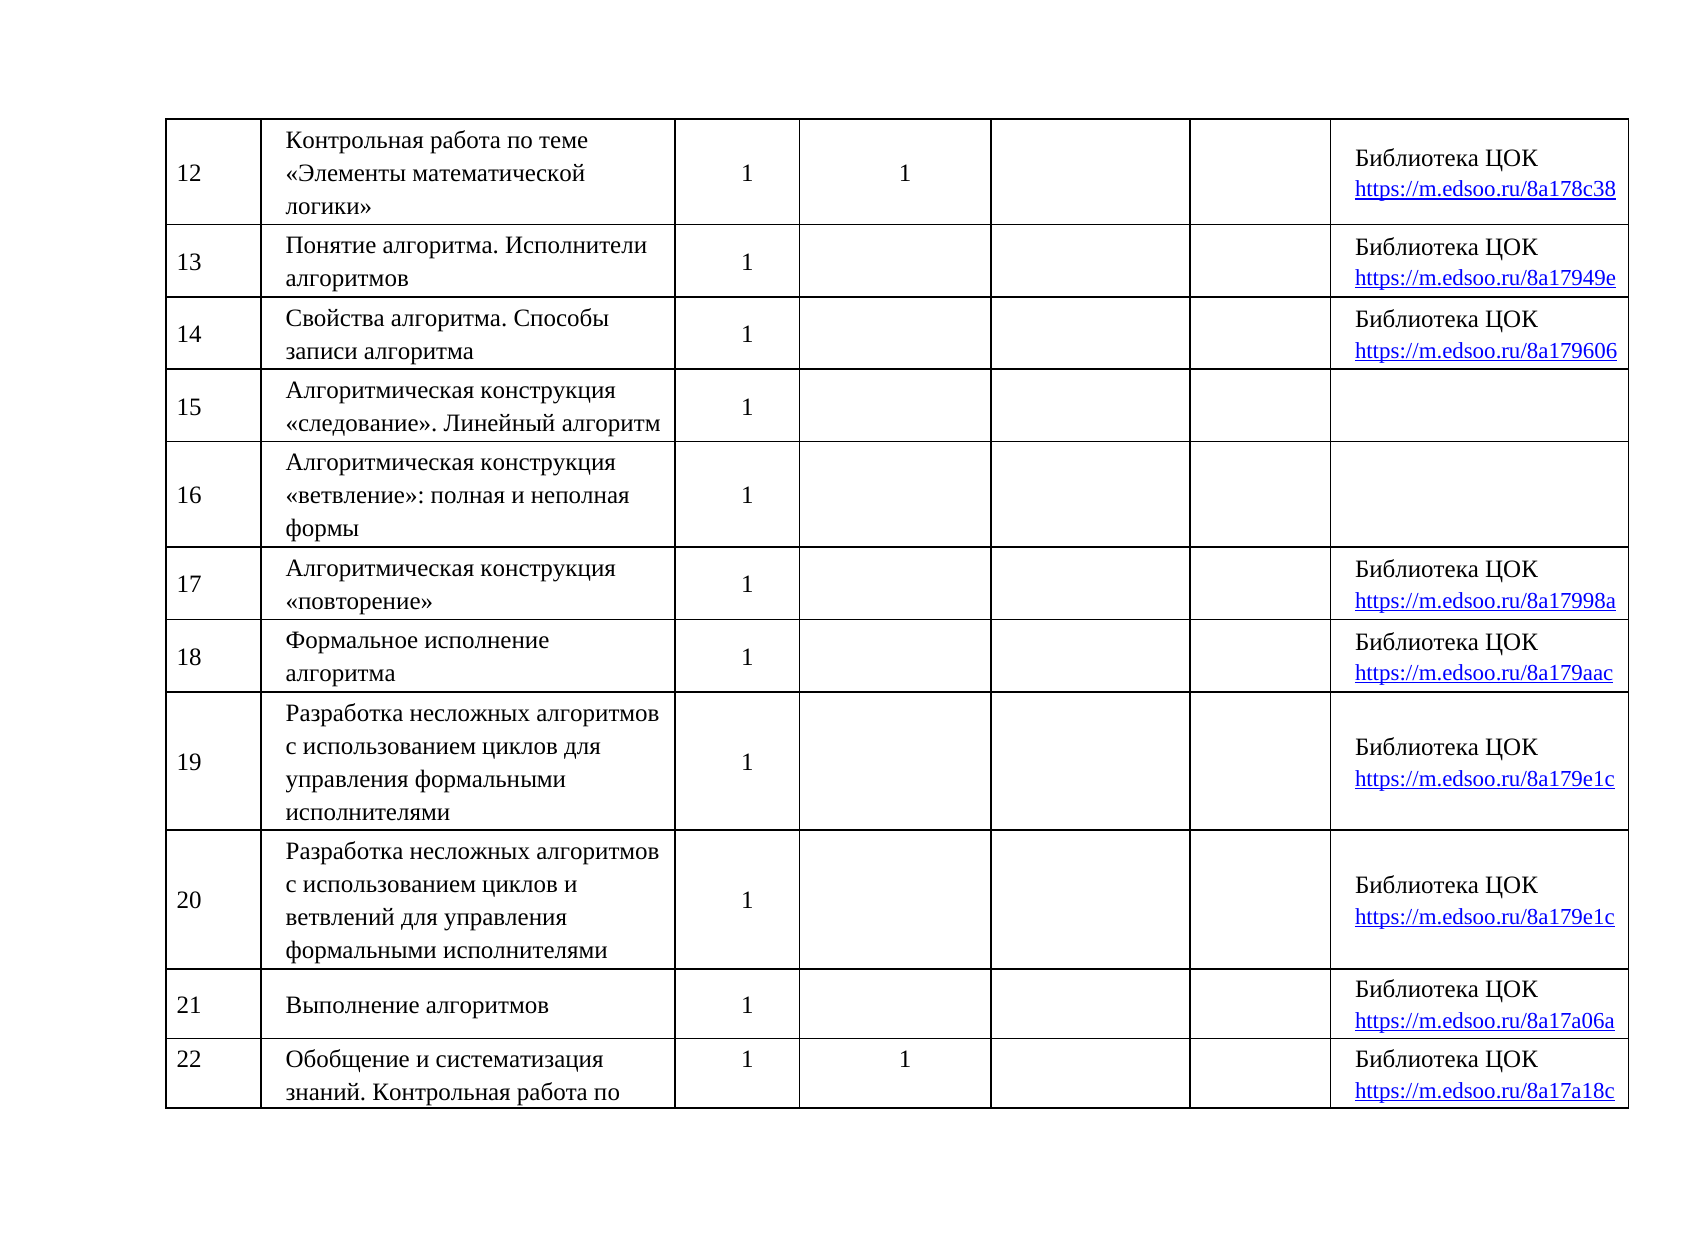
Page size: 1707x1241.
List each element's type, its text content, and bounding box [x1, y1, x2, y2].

table_cell [1191, 442, 1330, 546]
table_cell [1331, 442, 1628, 546]
table_cell 17 [167, 548, 260, 618]
table_cell [992, 620, 1189, 691]
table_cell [1331, 1039, 1628, 1107]
table_cell 1 [676, 970, 799, 1037]
table_cell 1 [676, 620, 799, 691]
table_cell Понятие алгоритма. Исполнители алгоритмов [262, 225, 674, 296]
table_cell 22 [167, 1039, 260, 1107]
table_cell 1 [676, 120, 799, 223]
table_cell [800, 298, 990, 368]
table_cell [800, 970, 990, 1037]
table_cell 1 [800, 1039, 990, 1107]
table_cell Разработка несложных алгоритмов с использованием циклов для управления формальными исполнителями [262, 693, 674, 829]
table_cell [992, 1039, 1189, 1107]
table_cell Контрольная работа по теме «Элементы математической логики» [262, 120, 674, 223]
table_cell [992, 298, 1189, 368]
table_cell [1191, 831, 1330, 968]
table_cell [992, 225, 1189, 296]
table_cell 1 [676, 442, 799, 546]
table_cell [992, 693, 1189, 829]
table_cell [992, 120, 1189, 223]
table_cell Библиотека ЦОК https://m.edsoo.ru/8a179e1c [1331, 831, 1628, 968]
table_cell [800, 225, 990, 296]
table_cell Библиотека ЦОК https://m.edsoo.ru/8a179606 [1331, 298, 1628, 368]
table_cell 1 [676, 370, 799, 441]
table_cell Библиотека ЦОК https://m.edsoo.ru/8a17998a [1331, 548, 1628, 618]
table_cell [992, 370, 1189, 441]
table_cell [262, 1039, 674, 1107]
table_cell [992, 831, 1189, 968]
table_cell [1191, 120, 1330, 223]
table_cell 16 [167, 442, 260, 546]
table_cell [992, 548, 1189, 618]
table_cell [1331, 370, 1628, 441]
table_cell 18 [167, 620, 260, 691]
table_cell 14 [167, 298, 260, 368]
table_cell 1 [676, 548, 799, 618]
table_cell Выполнение алгоритмов [262, 970, 674, 1037]
table_cell Библиотека ЦОК https://m.edsoo.ru/8a17a06a [1331, 970, 1628, 1037]
table_cell Алгоритмическая конструкция «следование». Линейный алгоритм [262, 370, 674, 441]
table_cell [800, 693, 990, 829]
table_cell Алгоритмическая конструкция «повторение» [262, 548, 674, 618]
table_cell 20 [167, 831, 260, 968]
table_cell Свойства алгоритма. Способы записи алгоритма [262, 298, 674, 368]
table_cell 1 [676, 693, 799, 829]
table_cell 19 [167, 693, 260, 829]
table_cell 21 [167, 970, 260, 1037]
table_cell 13 [167, 225, 260, 296]
table_cell Библиотека ЦОК https://m.edsoo.ru/8a179aac [1331, 620, 1628, 691]
table_cell [1191, 970, 1330, 1037]
table_cell Библиотека ЦОК https://m.edsoo.ru/8a178c38 [1331, 120, 1628, 223]
table_cell Разработка несложных алгоритмов с использованием циклов и ветвлений для управления формальными исполнителями [262, 831, 674, 968]
table_cell [800, 370, 990, 441]
table_cell [800, 620, 990, 691]
table_cell Библиотека ЦОК https://m.edsoo.ru/8a179e1c [1331, 693, 1628, 829]
table_cell 1 [676, 298, 799, 368]
table_cell Алгоритмическая конструкция «ветвление»: полная и неполная формы [262, 442, 674, 546]
table_cell [800, 442, 990, 546]
table_cell [992, 442, 1189, 546]
table_cell [1191, 370, 1330, 441]
table_cell [1191, 548, 1330, 618]
table_cell 1 [676, 225, 799, 296]
table_cell [1191, 225, 1330, 296]
table_cell 1 [676, 1039, 799, 1107]
table_cell 12 [167, 120, 260, 223]
table_cell [992, 970, 1189, 1037]
table_cell [800, 831, 990, 968]
table_cell [800, 548, 990, 618]
table_cell Библиотека ЦОК https://m.edsoo.ru/8a17949e [1331, 225, 1628, 296]
table_cell Формальное исполнение алгоритма [262, 620, 674, 691]
table_cell [1191, 693, 1330, 829]
table_cell [1191, 620, 1330, 691]
table_cell [1191, 1039, 1330, 1107]
table_cell 1 [676, 831, 799, 968]
table_cell 1 [800, 120, 990, 223]
table_cell [1191, 298, 1330, 368]
table_cell 15 [167, 370, 260, 441]
